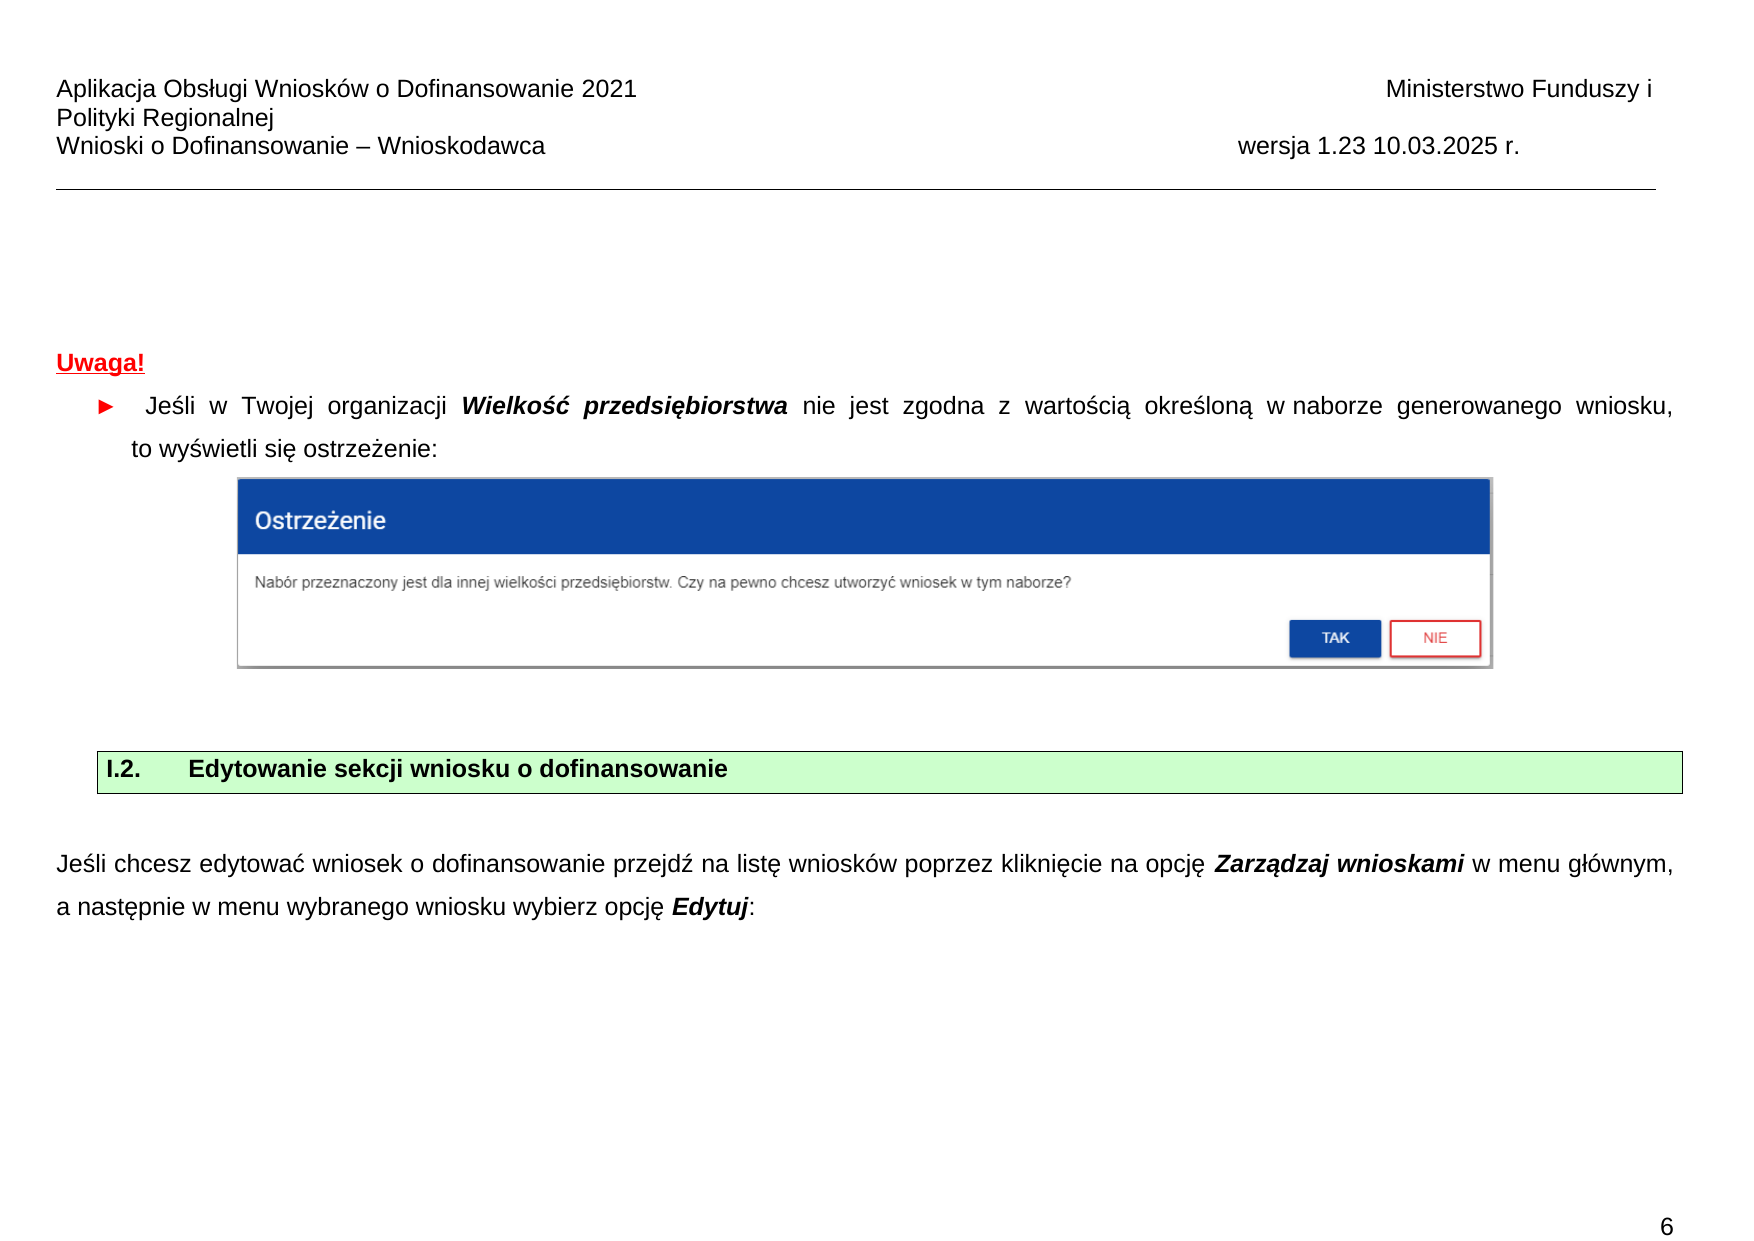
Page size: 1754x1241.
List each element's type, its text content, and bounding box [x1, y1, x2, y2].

list Jeśli w Twojej organizacji Wielkość przedsiębiorstwa nie jest zgodna z wartością określoną w naborze generowanego wniosku, to wyświetli się ostrzeżenie: [94, 391, 1674, 463]
picture [236, 477, 1494, 669]
text Jeśli chcesz edytować wniosek o dofinansowanie przejdź na listę wniosków poprzez kliknięcie na opcję Zarządzaj wnioskami w menu głównym, a następnie w menu wybranego wniosku wybierz opcję Edytuj: [56, 849, 1674, 921]
subtitle Edytowanie sekcji wniosku o dofinansowanie [98, 752, 1682, 793]
text Uwaga! [56, 348, 1674, 377]
